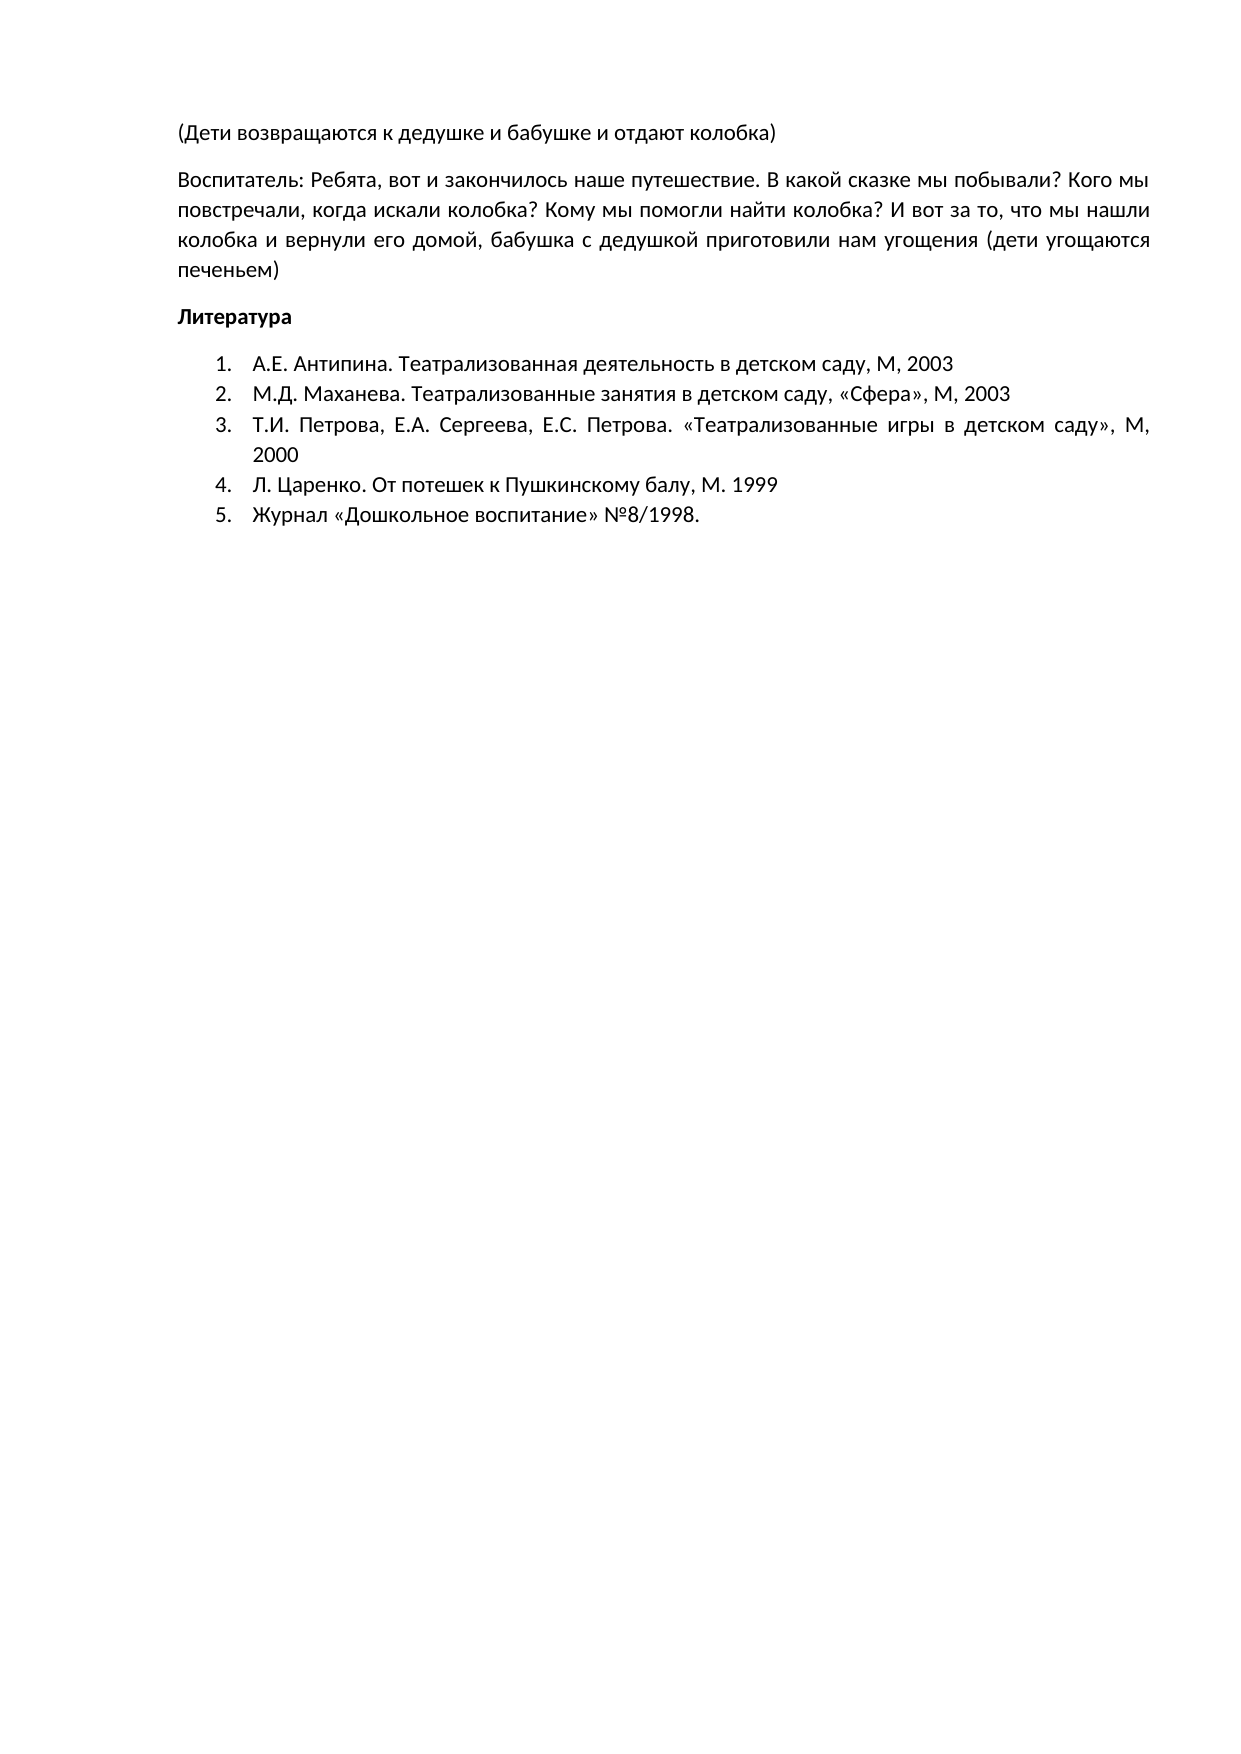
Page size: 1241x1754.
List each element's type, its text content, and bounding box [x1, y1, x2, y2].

list А.Е. Антипина. Театрализованная деятельность в детском саду, М, 2003 [215, 349, 1152, 377]
text Воспитатель: Ребята, вот и закончилось наше путешествие. В какой сказке мы побывали? Кого мы повстречали, когда искали колобка? Кому мы помогли найти колобка? И вот за то, что мы нашли колобка и вернули его домой, бабушка с дедушкой приготовили нам угощения (дети угощаются печеньем) [177, 165, 1152, 284]
list Журнал «Дошкольное воспитание» №8/1998. [215, 500, 1152, 528]
list Л. Царенко. От потешек к Пушкинскому балу, М. 1999 [215, 470, 1152, 498]
text Литература [177, 302, 1152, 331]
text (Дети возвращаются к дедушке и бабушке и отдают колобка) [177, 118, 1152, 146]
list М.Д. Маханева. Театрализованные занятия в детском саду, «Сфера», М, 2003 [215, 379, 1152, 408]
list Т.И. Петрова, Е.А. Сергеева, Е.С. Петрова. «Театрализованные игры в детском саду», М, 2000 [215, 410, 1152, 468]
